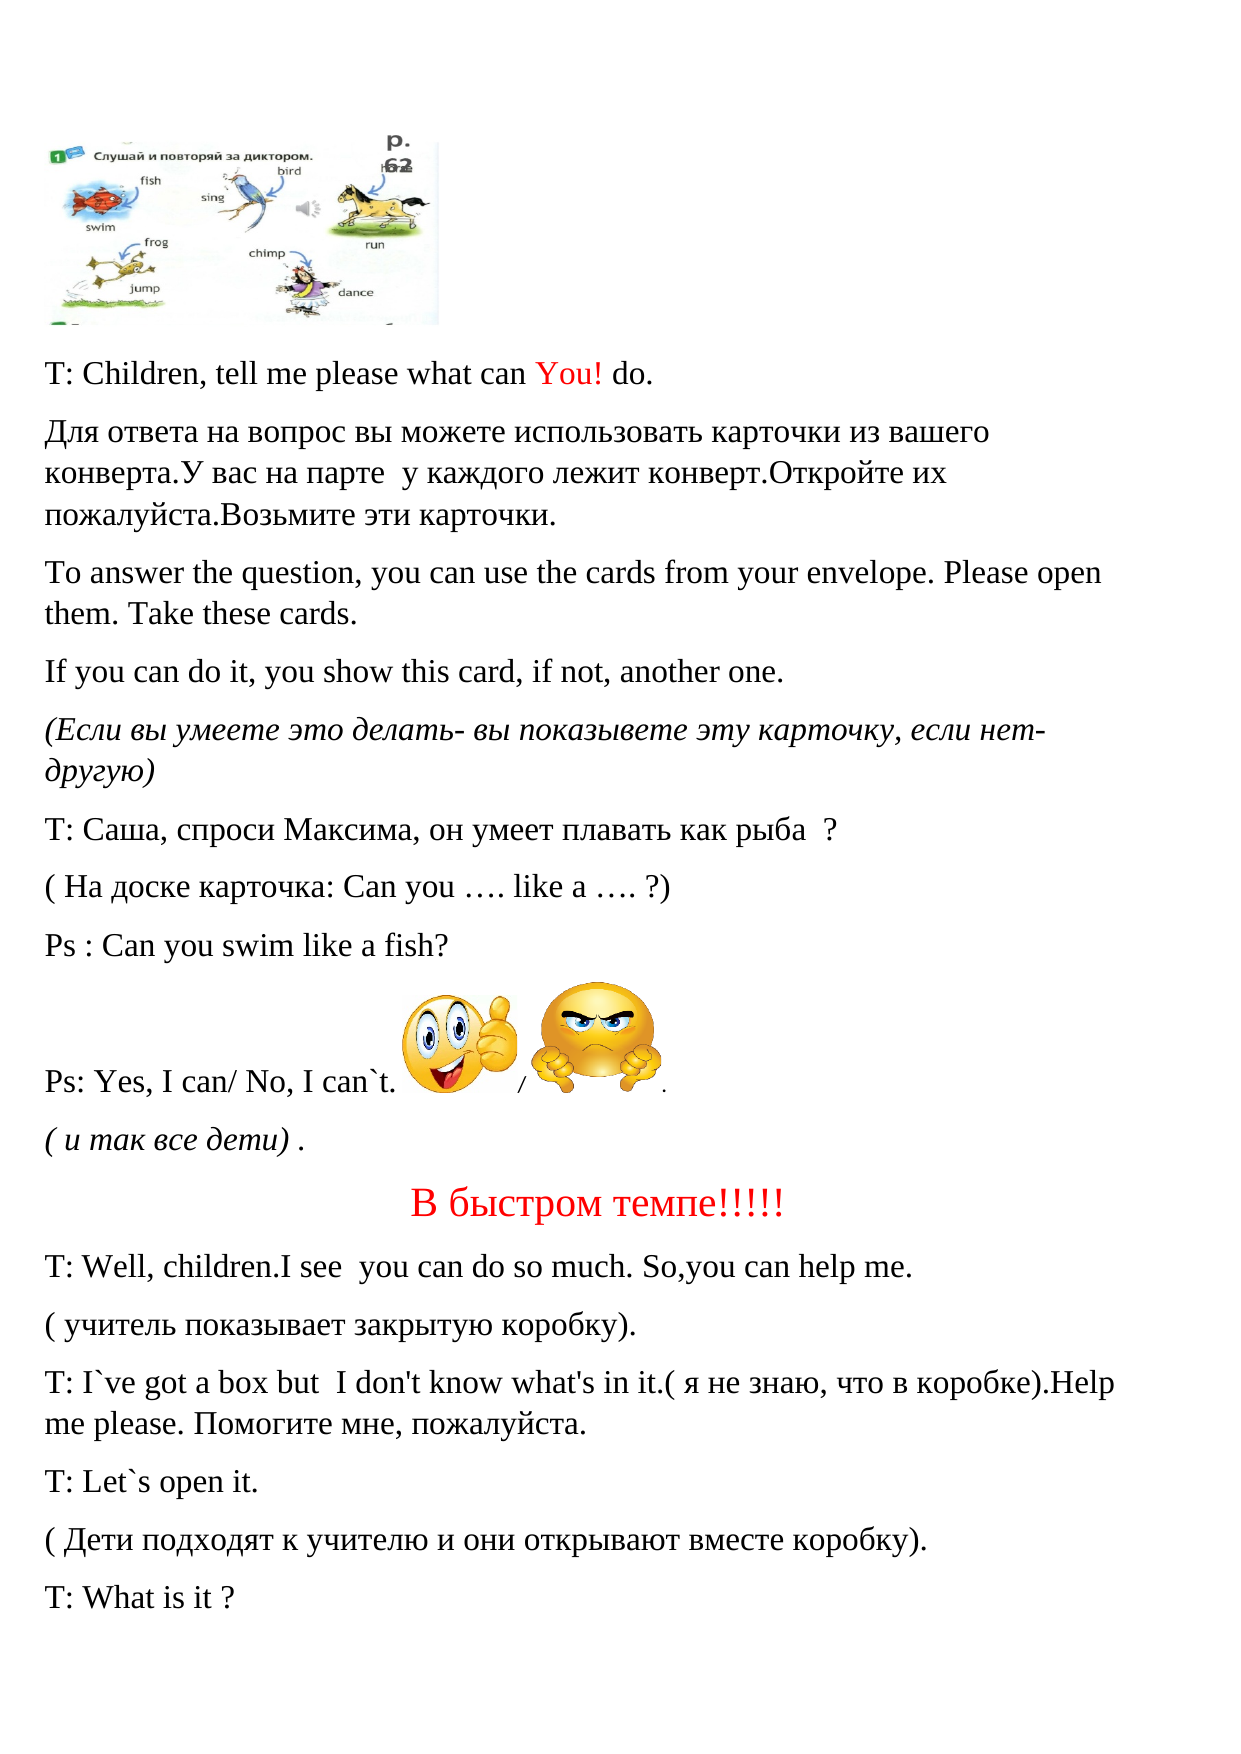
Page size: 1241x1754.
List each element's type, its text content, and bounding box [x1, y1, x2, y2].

picture [44, 118, 440, 335]
text ( учитель показывает закрытую коробку). [44, 1304, 1152, 1343]
text Ps : Can you swim like a fish? [44, 925, 1152, 963]
text В быстром темпе!!!!! [44, 1178, 1152, 1226]
text ( Дети подходят к учителю и они открывают вместе коробку). [44, 1520, 1152, 1558]
picture [402, 995, 518, 1093]
text T: Well, children.I see you can do so much. So,you can help me. [44, 1246, 1152, 1284]
text T: Children, tell me please what can You! do. [44, 353, 1152, 392]
text T: What is it ? [44, 1578, 1152, 1616]
text Для ответа на вопрос вы можете использовать карточки из вашего конверта.У вас на парте у каждого лежит конверт.Откройте их пожалуйста.Возьмите эти карточки. [44, 411, 1152, 532]
text ( На доске карточка: Can you …. like a …. ?) [44, 867, 1152, 905]
text ( и так все дети) . [44, 1120, 1152, 1158]
text Ps: Yes, I can/ No, I can`t. / . [44, 983, 1152, 1100]
text T: Let`s open it. [44, 1462, 1152, 1500]
text If you can do it, you show this card, if not, another one. [44, 651, 1152, 690]
text T: Саша, спроси Максима, он умеет плавать как рыба ? [44, 809, 1152, 847]
text To answer the question, you can use the cards from your envelope. Please open them. Take these cards. [44, 552, 1152, 632]
picture [531, 982, 662, 1093]
text (Если вы умеете это делать- вы показывете эту карточку, если нет- другую) [44, 709, 1152, 789]
text T: I`ve got a box but I don't know what's in it.( я не знаю, что в коробке).Help me please. Помогите мне, пожалуйста. [44, 1362, 1152, 1442]
